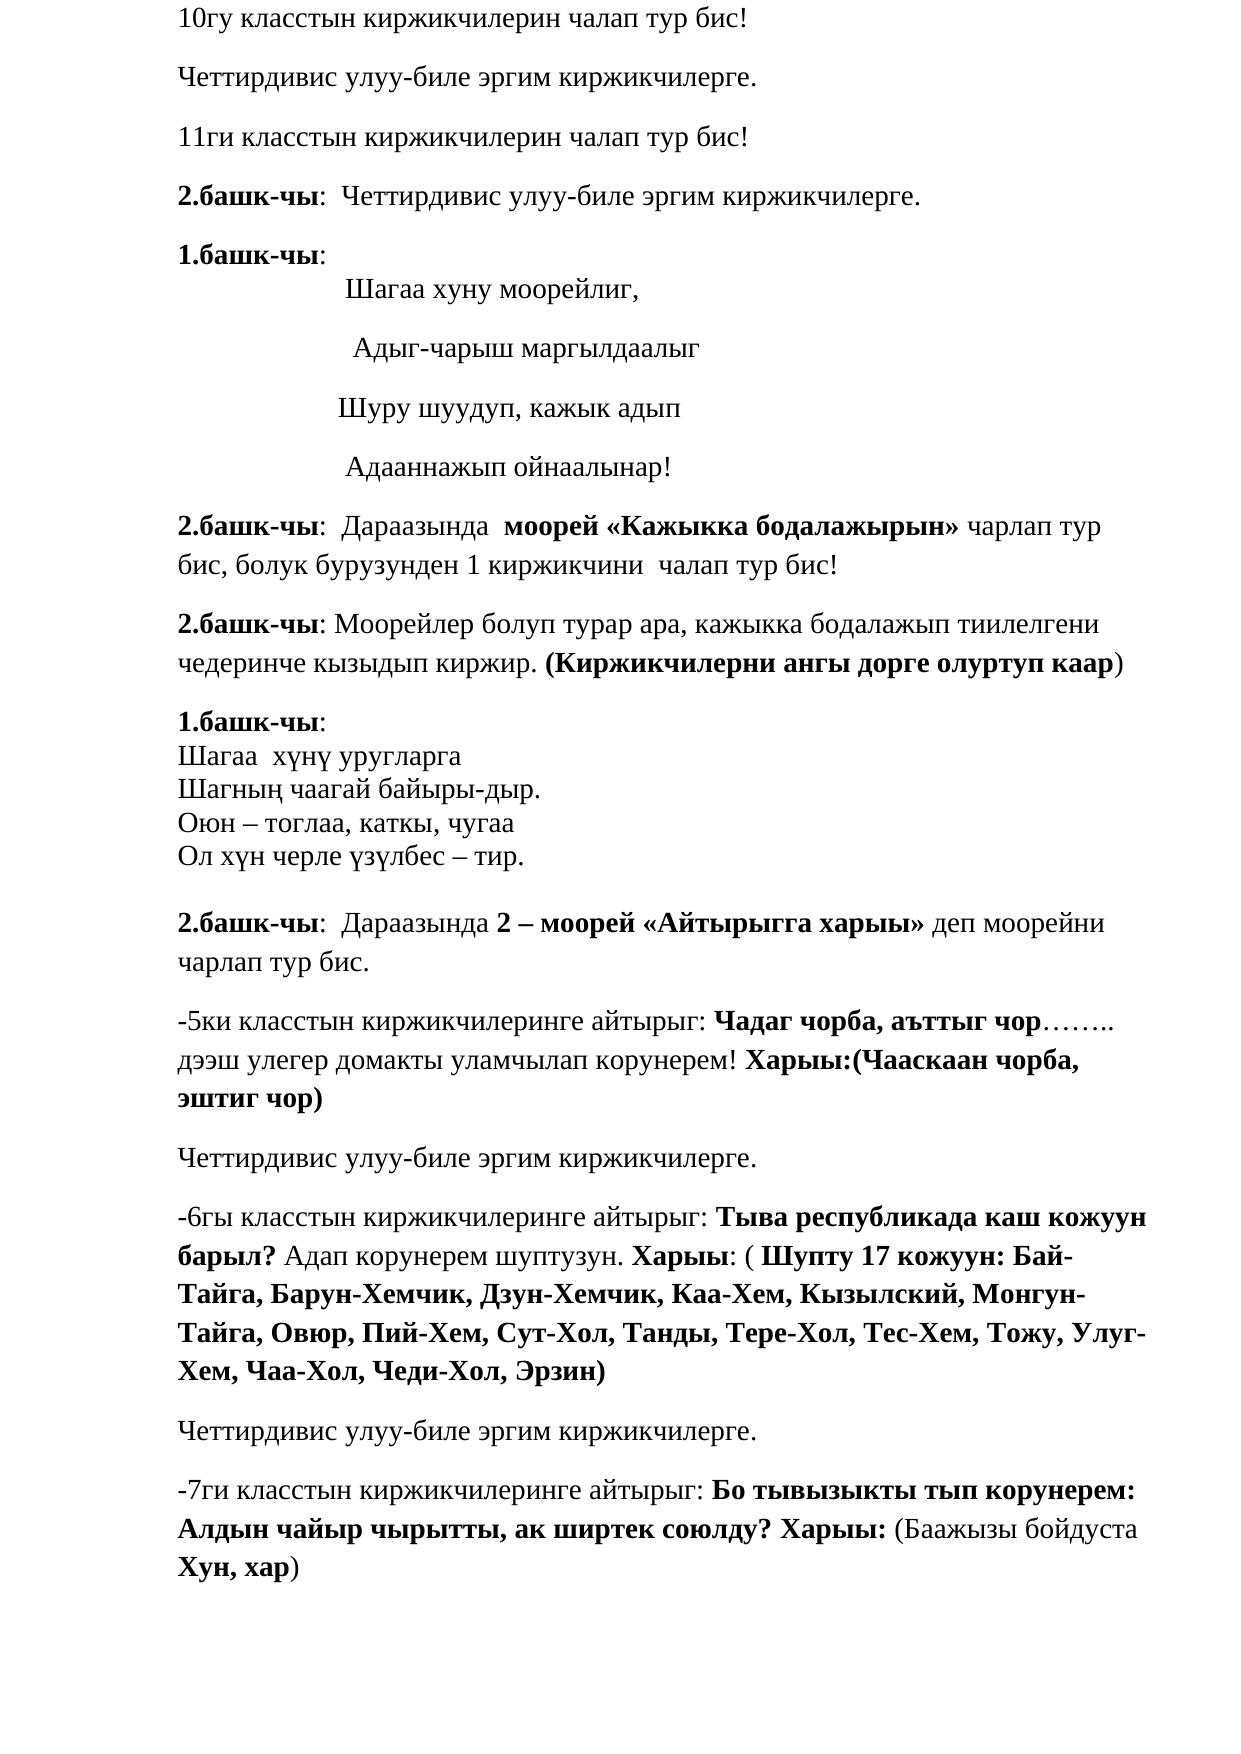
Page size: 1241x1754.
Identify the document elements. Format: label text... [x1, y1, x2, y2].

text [177, 59, 1152, 93]
text Адааннажып ойнаалынар! [177, 449, 1152, 483]
text 2.башк-чы: Дараазында моорей «Кажыкка бодалажырын» чарлап тур бис, болук бурузунден 1 киржикчини чалап тур бис! [177, 508, 1152, 581]
text Шуру шуудуп, кажык адып [177, 390, 1152, 423]
text 2.башк-чы: Дараазында 2 – моорей «Айтырыгга харыы» деп моорейни чарлап тур бис. [177, 906, 1152, 978]
text Адыг-чарыш маргылдаалыг [177, 330, 1152, 364]
text -5ки класстын киржикчилеринге айтырыг: Чадаг чорба, аъттыг чор…….. дээш улегер домакты уламчылап корунерем! Харыы:(Чааскаан чорба, эштиг чор) [177, 1003, 1152, 1114]
text Оюн – тоглаа, каткы, чугаа [177, 805, 1152, 838]
text 2.башк-чы: Четтирдивис улуу-биле эргим киржикчилерге. [177, 178, 1152, 212]
text -6гы класстын киржикчилеринге айтырыг: Тыва республикада каш кожуун барыл? Адап корунерем шуптузун. Харыы: ( Шупту 17 кожуун: Бай-Тайга, Барун-Хемчик, Дзун-Хемчик, Каа-Хем, Кызылский, Монгун-Тайга, Овюр, Пий-Хем, Сут-Хол, Танды, Тере-Хол, Тес-Хем, Тожу, Улуг-Хем, Чаа-Хол, Чеди-Хол, Эрзин) [177, 1199, 1152, 1387]
text 2.башк-чы: Моорейлер болуп турар ара, кажыкка бодалажып тиилелгени чедеринче кызыдып киржир. (Киржикчилерни ангы дорге олуртуп каар) [177, 606, 1152, 678]
text Ол хүн черле үзүлбес – тир. [177, 838, 1152, 872]
text 1.башк-чы: [177, 237, 1152, 271]
text 1.башк-чы: [177, 704, 1152, 738]
text 10гу класстын киржикчилерин чалап тур бис! [177, 0, 1152, 33]
text Шагаа хуну моорейлиг, [177, 271, 1152, 304]
text Четтирдивис улуу-биле эргим киржикчилерге. [177, 1140, 1152, 1173]
text Шагның чаагай байыры-дыр. [177, 771, 1152, 805]
text -7ги класстын киржикчилеринге айтырыг: Бо тывызыкты тып корунерем: Алдын чайыр чырытты, ак ширтек союлду? Харыы: (Баажызы бойдуста Хун, хар) [177, 1472, 1152, 1583]
text Шагаа хүнү уругларга [177, 738, 1152, 771]
text 11ги класстын киржикчилерин чалап тур бис! [177, 119, 1152, 152]
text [177, 1413, 1152, 1446]
